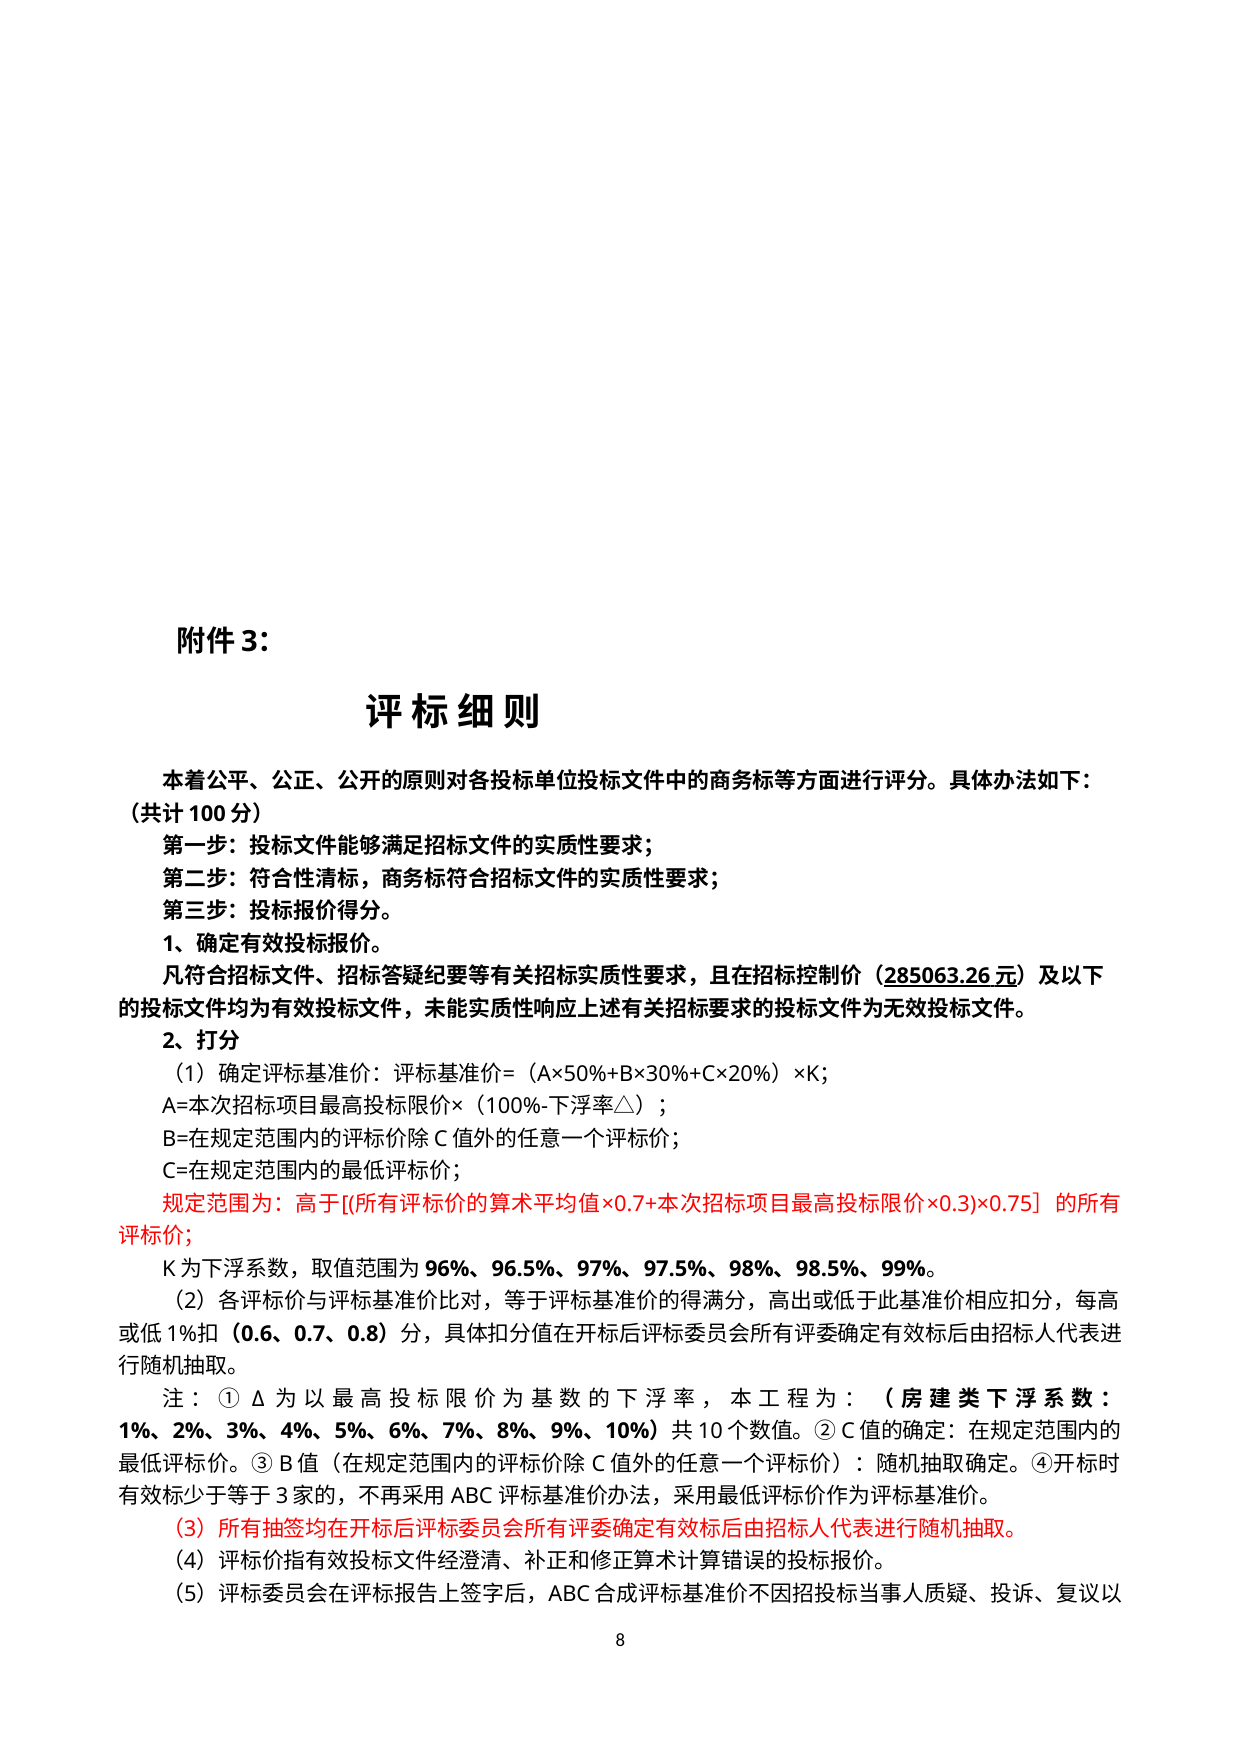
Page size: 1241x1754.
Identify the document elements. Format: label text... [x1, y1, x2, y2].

text C=在规定范围内的最低评标价； [118, 1153, 1122, 1185]
text 第一步：投标文件能够满足招标文件的实质性要求； [118, 828, 1122, 860]
text 评 标 细 则 [118, 681, 1122, 736]
text 第三步：投标报价得分。 [118, 893, 1122, 925]
text 规定范围为：高于[(所有评标价的算术平均值×0.7+本次招标项目最高投标限价×0.3)×0.75］的所有评标价； [118, 1185, 1122, 1250]
text （4）评标价指有效投标文件经澄清、补正和修正算术计算错误的投标报价。 [118, 1543, 1122, 1575]
text B=在规定范围内的评标价除C值外的任意一个评标价； [118, 1120, 1122, 1153]
text （1）确定评标基准价：评标基准价=（A×50%+B×30%+C×20%）×K； [118, 1055, 1122, 1088]
text K为下浮系数，取值范围为96%、96.5%、97%、97.5%、98%、98.5%、99%。 [118, 1250, 1122, 1283]
text 2、打分 [118, 1023, 1122, 1055]
text 本着公平、公正、公开的原则对各投标单位投标文件中的商务标等方面进行评分。具体办法如下：（共计100分） [118, 763, 1122, 828]
text 凡符合招标文件、招标答疑纪要等有关招标实质性要求，且在招标控制价（285063.26元）及以下的投标文件均为有效投标文件，未能实质性响应上述有关招标要求的投标文件为无效投标文件。 [118, 958, 1122, 1023]
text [118, 1575, 1122, 1608]
text 附件3： [118, 618, 1122, 660]
text 注：①Δ为以最高投标限价为基数的下浮率，本工程为：（房建类下浮系数：1%、2%、3%、4%、5%、6%、7%、8%、9%、10%）共10个数值。②C值的确定：在规定范围内的最低评标价。③B值（在规定范围内的评标价除C值外的任意一个评标价）：随机抽取确定。④开标时有效标少于等于3家的，不再采用 ABC 评标基准价办法，采用最低评标价作为评标基准价。 [118, 1380, 1122, 1510]
text （3）所有抽签均在开标后评标委员会所有评委确定有效标后由招标人代表进行随机抽取。 [118, 1510, 1122, 1543]
text 1、确定有效投标报价。 [118, 925, 1122, 958]
text A=本次招标项目最高投标限价×（100%-下浮率△）； [118, 1088, 1122, 1120]
text （2）各评标价与评标基准价比对，等于评标基准价的得满分，高出或低于此基准价相应扣分，每高或低1%扣（0.6、0.7、0.8）分，具体扣分值在开标后评标委员会所有评委确定有效标后由招标人代表进行随机抽取。 [118, 1283, 1122, 1380]
text 第二步：符合性清标，商务标符合招标文件的实质性要求； [118, 860, 1122, 893]
